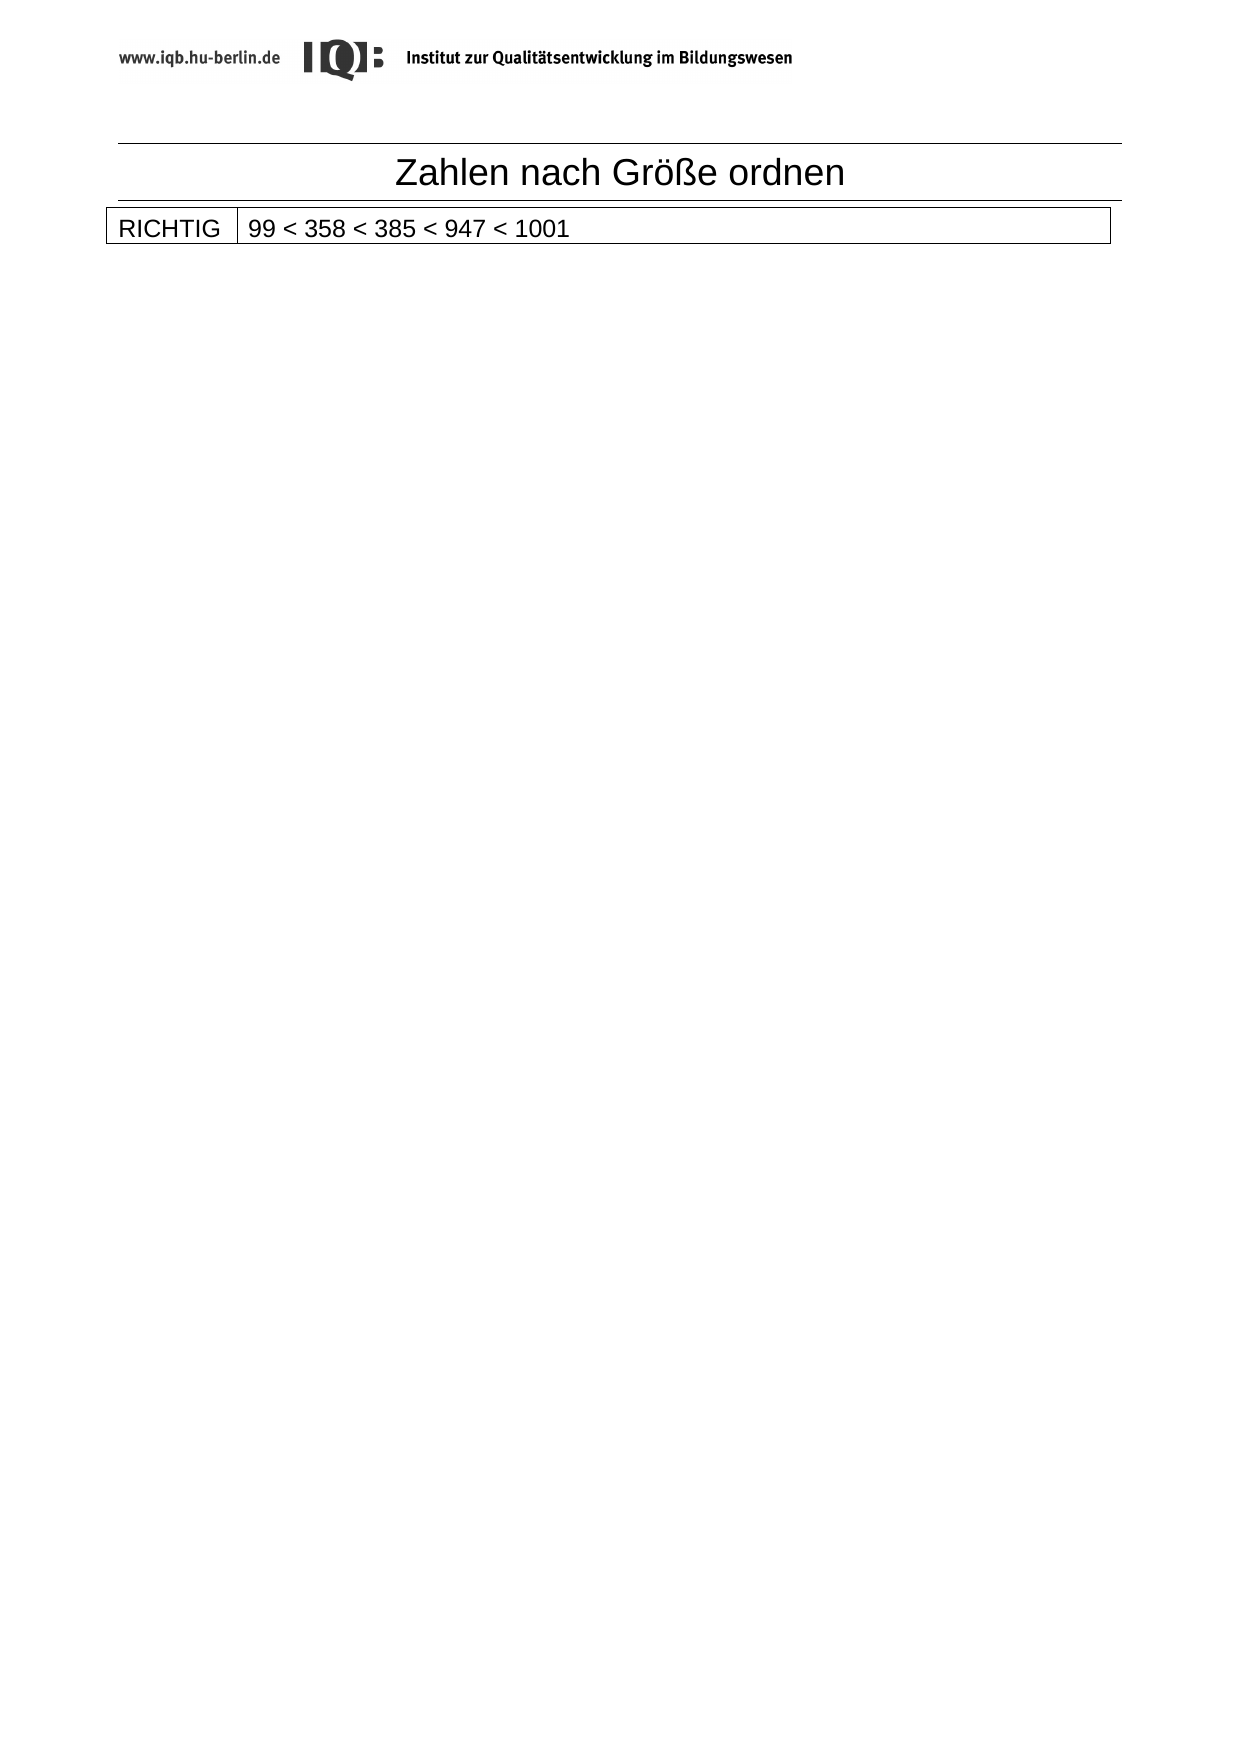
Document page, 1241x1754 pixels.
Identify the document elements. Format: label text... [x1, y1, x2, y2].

table_header 99 < 358 < 385 < 947 < 1001 [238, 208, 1110, 243]
text Zahlen nach Größe ordnen [118, 144, 1122, 200]
table_header RICHTIG [107, 208, 237, 243]
